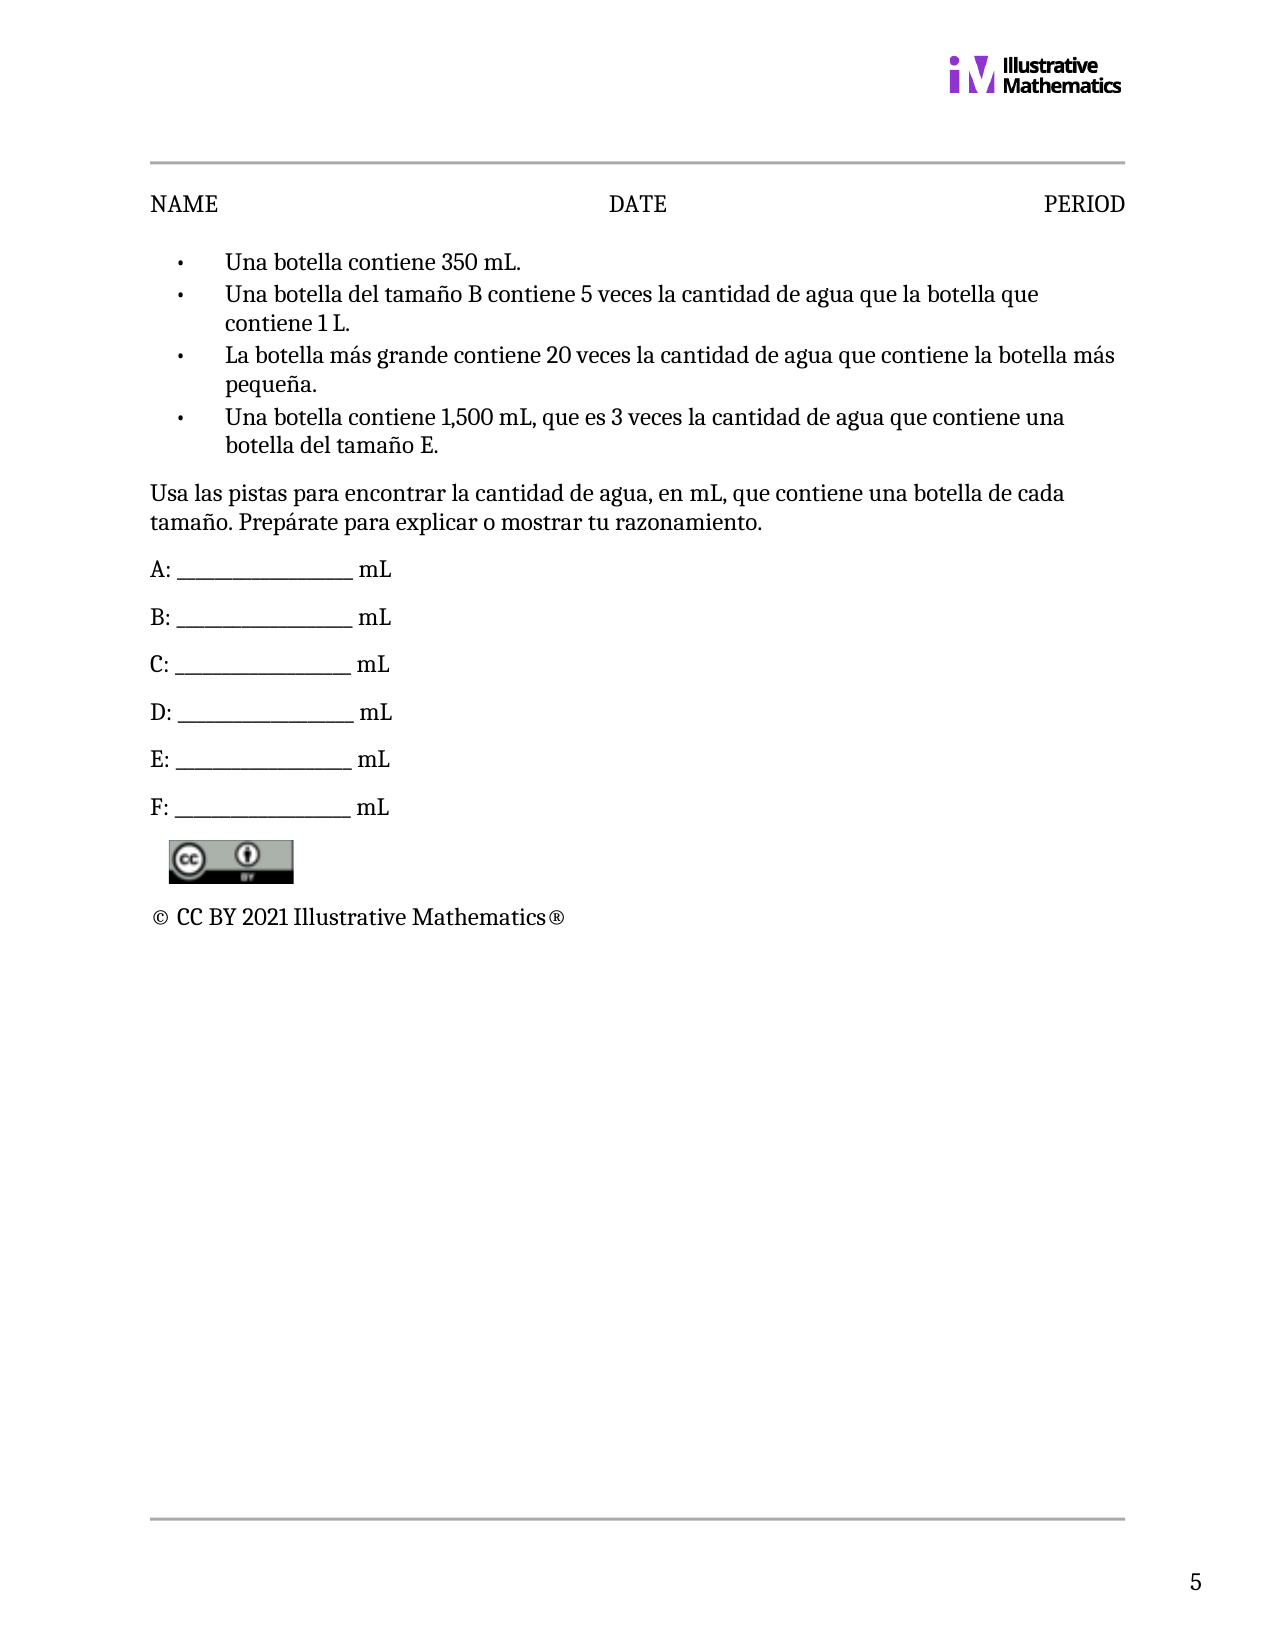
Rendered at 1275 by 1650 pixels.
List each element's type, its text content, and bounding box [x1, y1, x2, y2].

text A: ___________________ mL [150, 555, 1125, 584]
picture [168, 840, 294, 884]
text Usa las pistas para encontrar la cantidad de agua, en mL, que contiene una botella de cada tamaño. Prepárate para explicar o mostrar tu razonamiento. [150, 479, 1125, 536]
text C: ___________________ mL [150, 650, 1125, 679]
list Una botella contiene 350 mL. [175, 247, 1125, 276]
list La botella más grande contiene 20 veces la cantidad de agua que contiene la botella más pequeña. [175, 341, 1125, 399]
text F: ___________________ mL [150, 792, 1125, 821]
list Una botella del tamaño B contiene 5 veces la cantidad de agua que la botella que contiene 1 L. [175, 280, 1125, 337]
text D: ___________________ mL [150, 697, 1125, 726]
list Una botella contiene 1,500 mL, que es 3 veces la cantidad de agua que contiene una botella del tamaño E. [175, 402, 1125, 460]
picture [949, 55, 1121, 93]
text © CC BY 2021 Illustrative Mathematics® [150, 902, 1125, 931]
text B: ___________________ mL [150, 602, 1125, 631]
text E: ___________________ mL [150, 745, 1125, 774]
